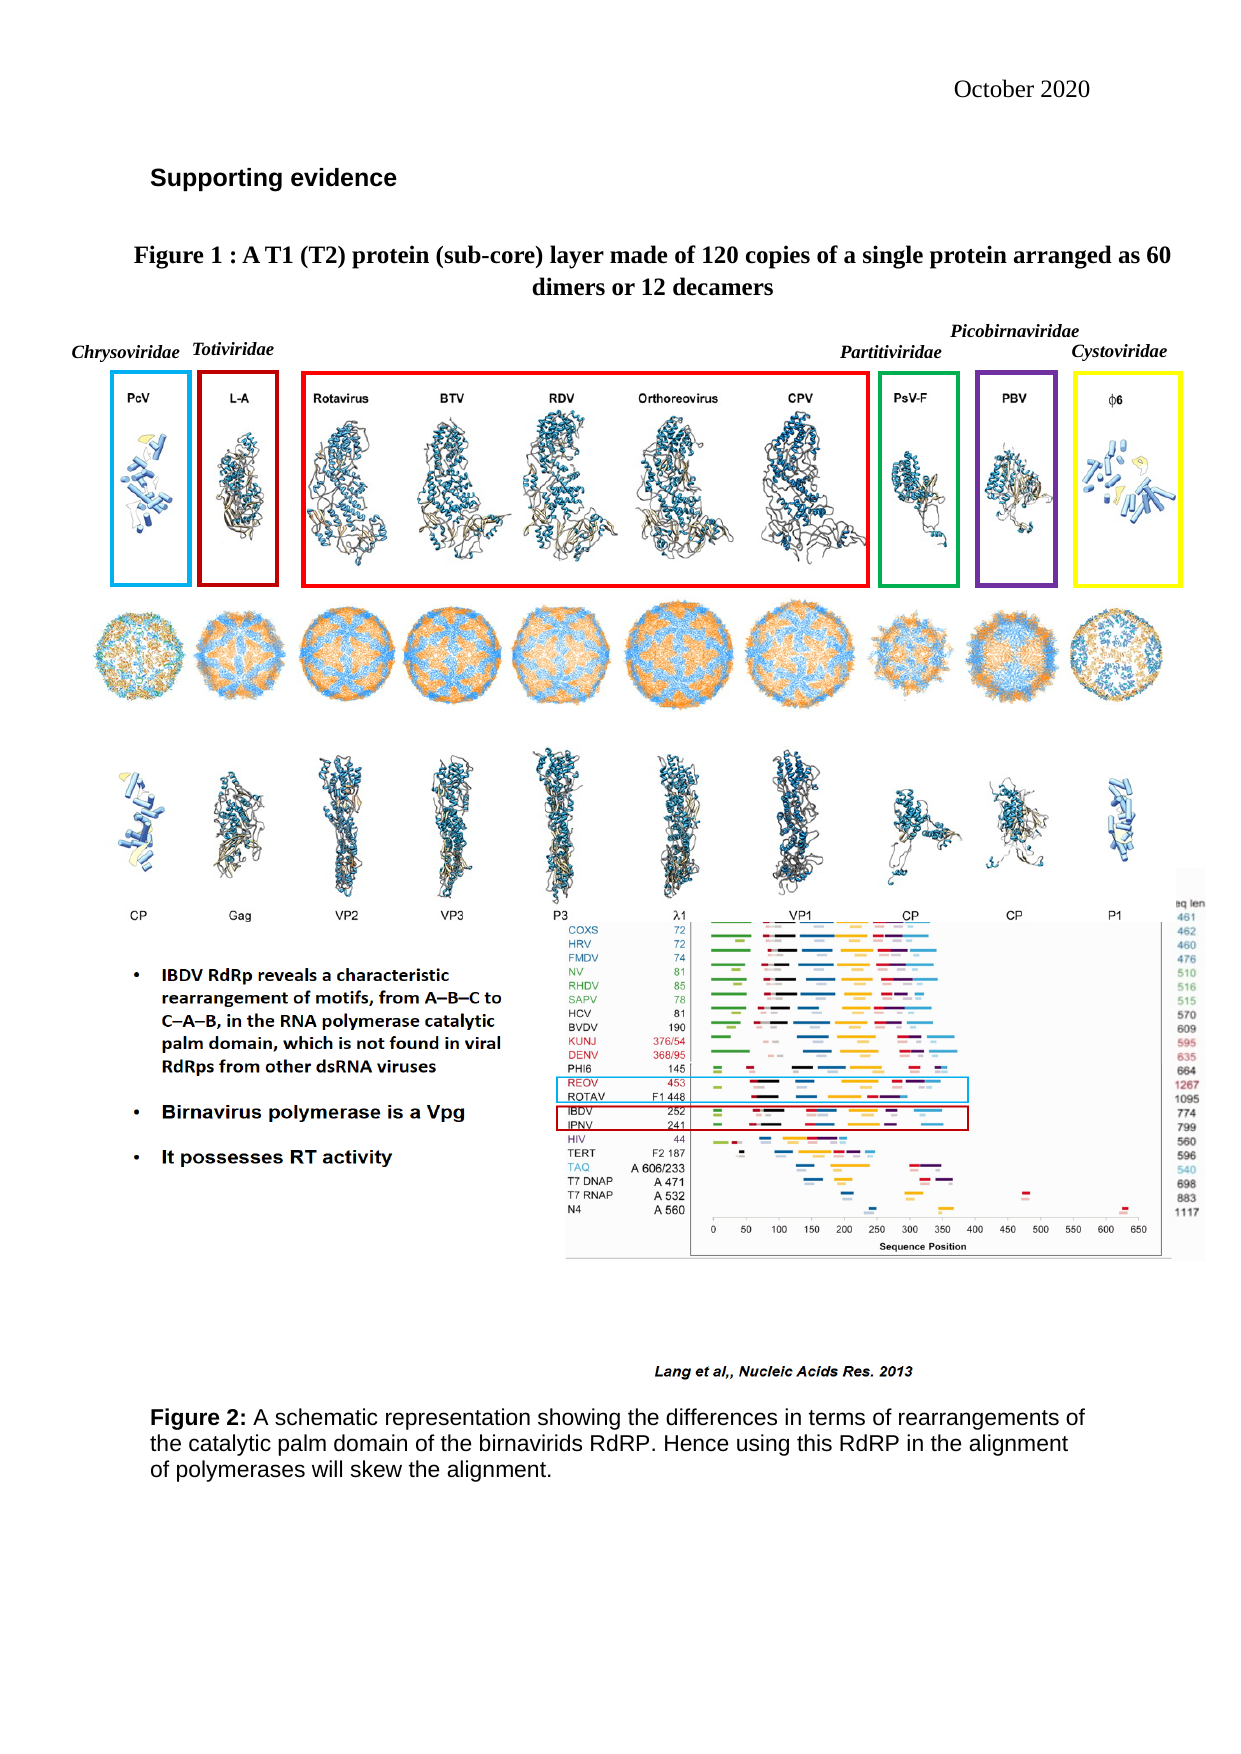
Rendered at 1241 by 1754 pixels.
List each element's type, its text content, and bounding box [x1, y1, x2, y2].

picture [1078, 393, 1176, 584]
picture [46, 393, 1229, 1404]
picture [882, 393, 956, 584]
picture [306, 393, 866, 584]
picture [202, 393, 275, 583]
text Supporting evidence [150, 162, 1090, 191]
picture [115, 393, 186, 582]
text Figure 2: A schematic representation showing the differences in terms of rearrangements of the catalytic palm domain of the birnavirids RdRP. Hence using this RdRP in the alignment of polymerases will skew the alignment. [150, 1404, 1090, 1483]
picture [980, 393, 1053, 583]
